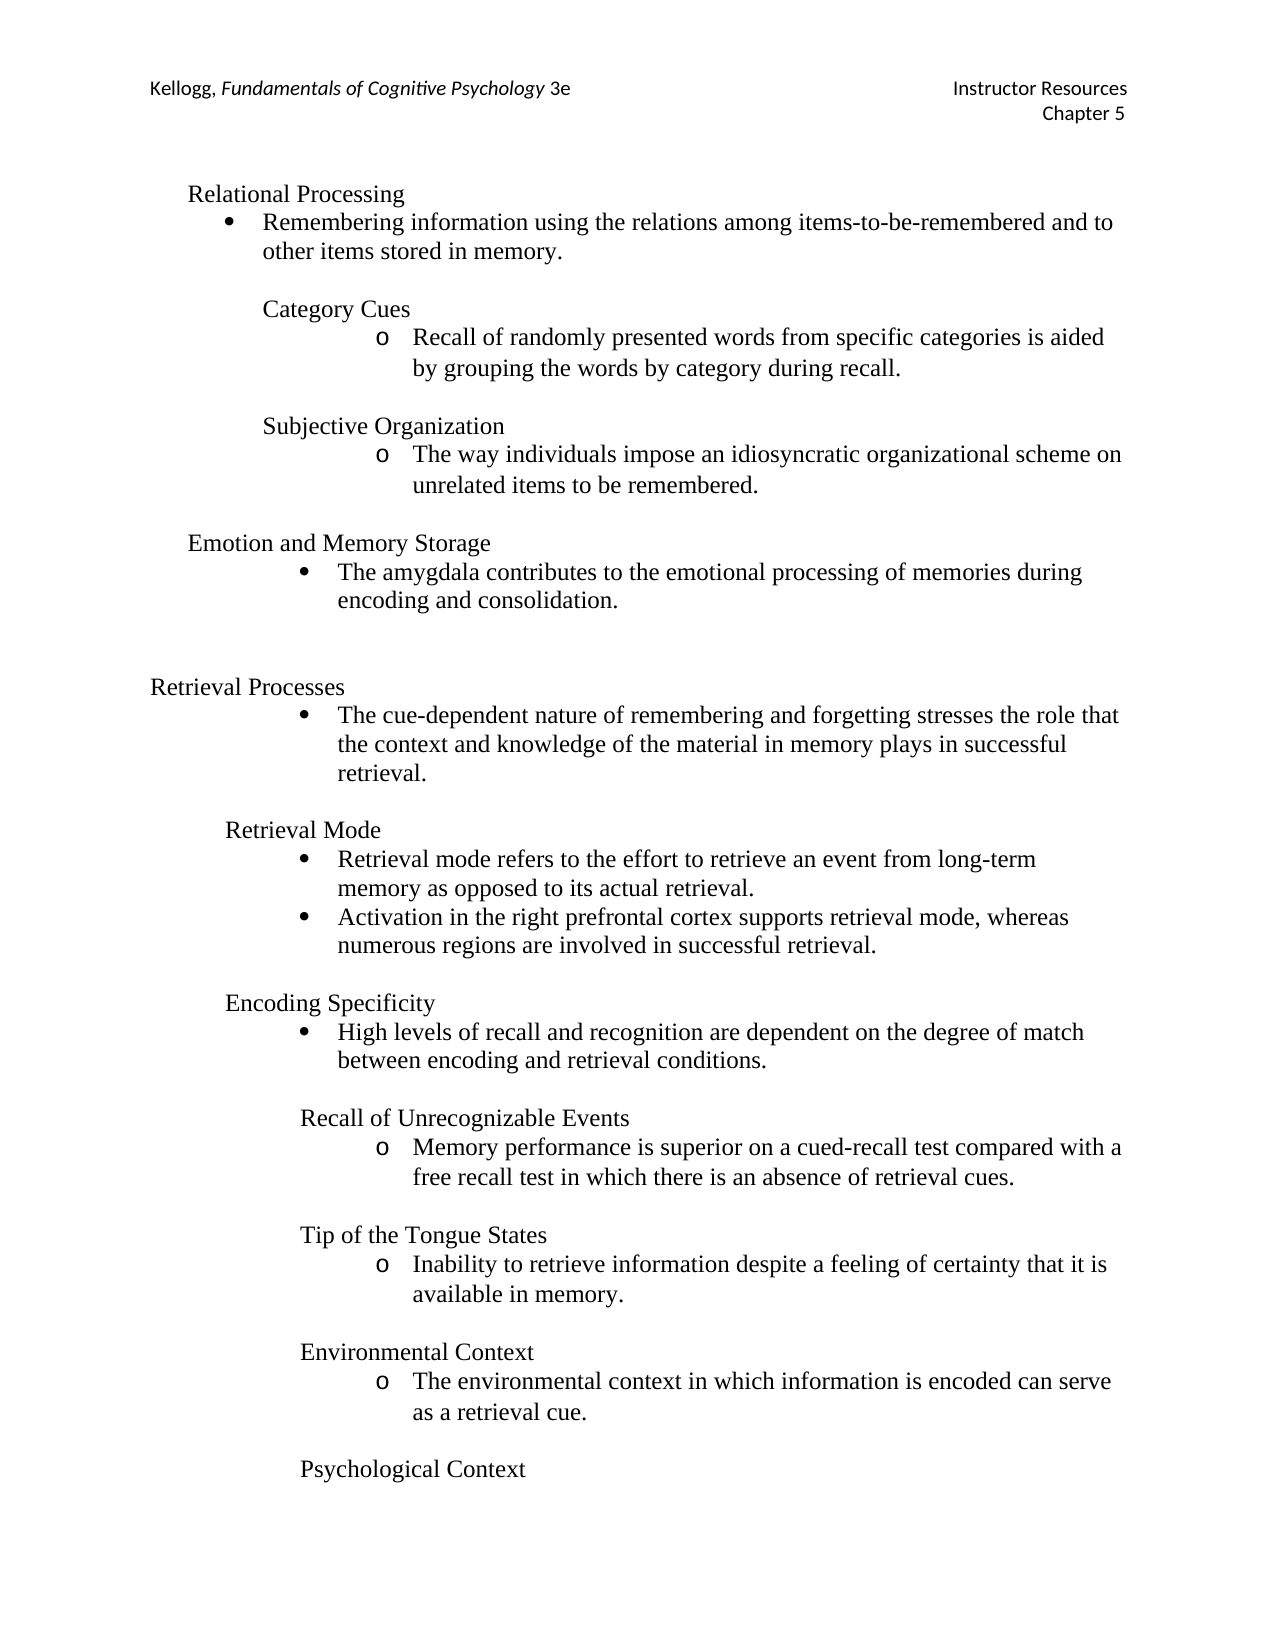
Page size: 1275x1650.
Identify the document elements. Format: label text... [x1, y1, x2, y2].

list The cue-dependent nature of remembering and forgetting stresses the role that the context and knowledge of the material in memory plays in successful retrieval. [300, 700, 1125, 787]
text Psychological Context [225, 1454, 1125, 1483]
list The environmental context in which information is encoded can serve as a retrieval cue. [375, 1366, 1125, 1425]
list Remembering information using the relations among items-to-be-remembered and to other items stored in memory. [225, 207, 1125, 265]
text Retrieval Processes [150, 672, 1125, 700]
text Emotion and Memory Storage [187, 528, 1125, 557]
text Encoding Specificity [225, 988, 1125, 1017]
list The way individuals impose an idiosyncratic organizational scheme on unrelated items to be remembered. [375, 439, 1125, 499]
list High levels of recall and recognition are dependent on the degree of match between encoding and retrieval conditions. [300, 1017, 1125, 1074]
text Retrieval Mode [225, 815, 1125, 844]
text Recall of Unrecognizable Events [150, 1103, 1125, 1132]
text Category Cues [187, 294, 1125, 322]
text Subjective Organization [187, 411, 1125, 439]
list Activation in the right prefrontal cortex supports retrieval mode, whereas numerous regions are involved in successful retrieval. [300, 902, 1125, 959]
text Relational Processing [187, 179, 1125, 207]
list Inability to retrieve information despite a feeling of certainty that it is available in memory. [375, 1249, 1125, 1308]
text Environmental Context [225, 1337, 1125, 1366]
text Tip of the Tongue States [225, 1220, 1125, 1249]
list Recall of randomly presented words from specific categories is aided by grouping the words by category during recall. [375, 322, 1125, 382]
list Memory performance is superior on a cued-recall test compared with a free recall test in which there is an absence of retrieval cues. [375, 1132, 1125, 1191]
list The amygdala contributes to the emotional processing of memories during encoding and consolidation. [300, 557, 1125, 614]
list Retrieval mode refers to the effort to retrieve an event from long-term memory as opposed to its actual retrieval. [300, 844, 1125, 902]
